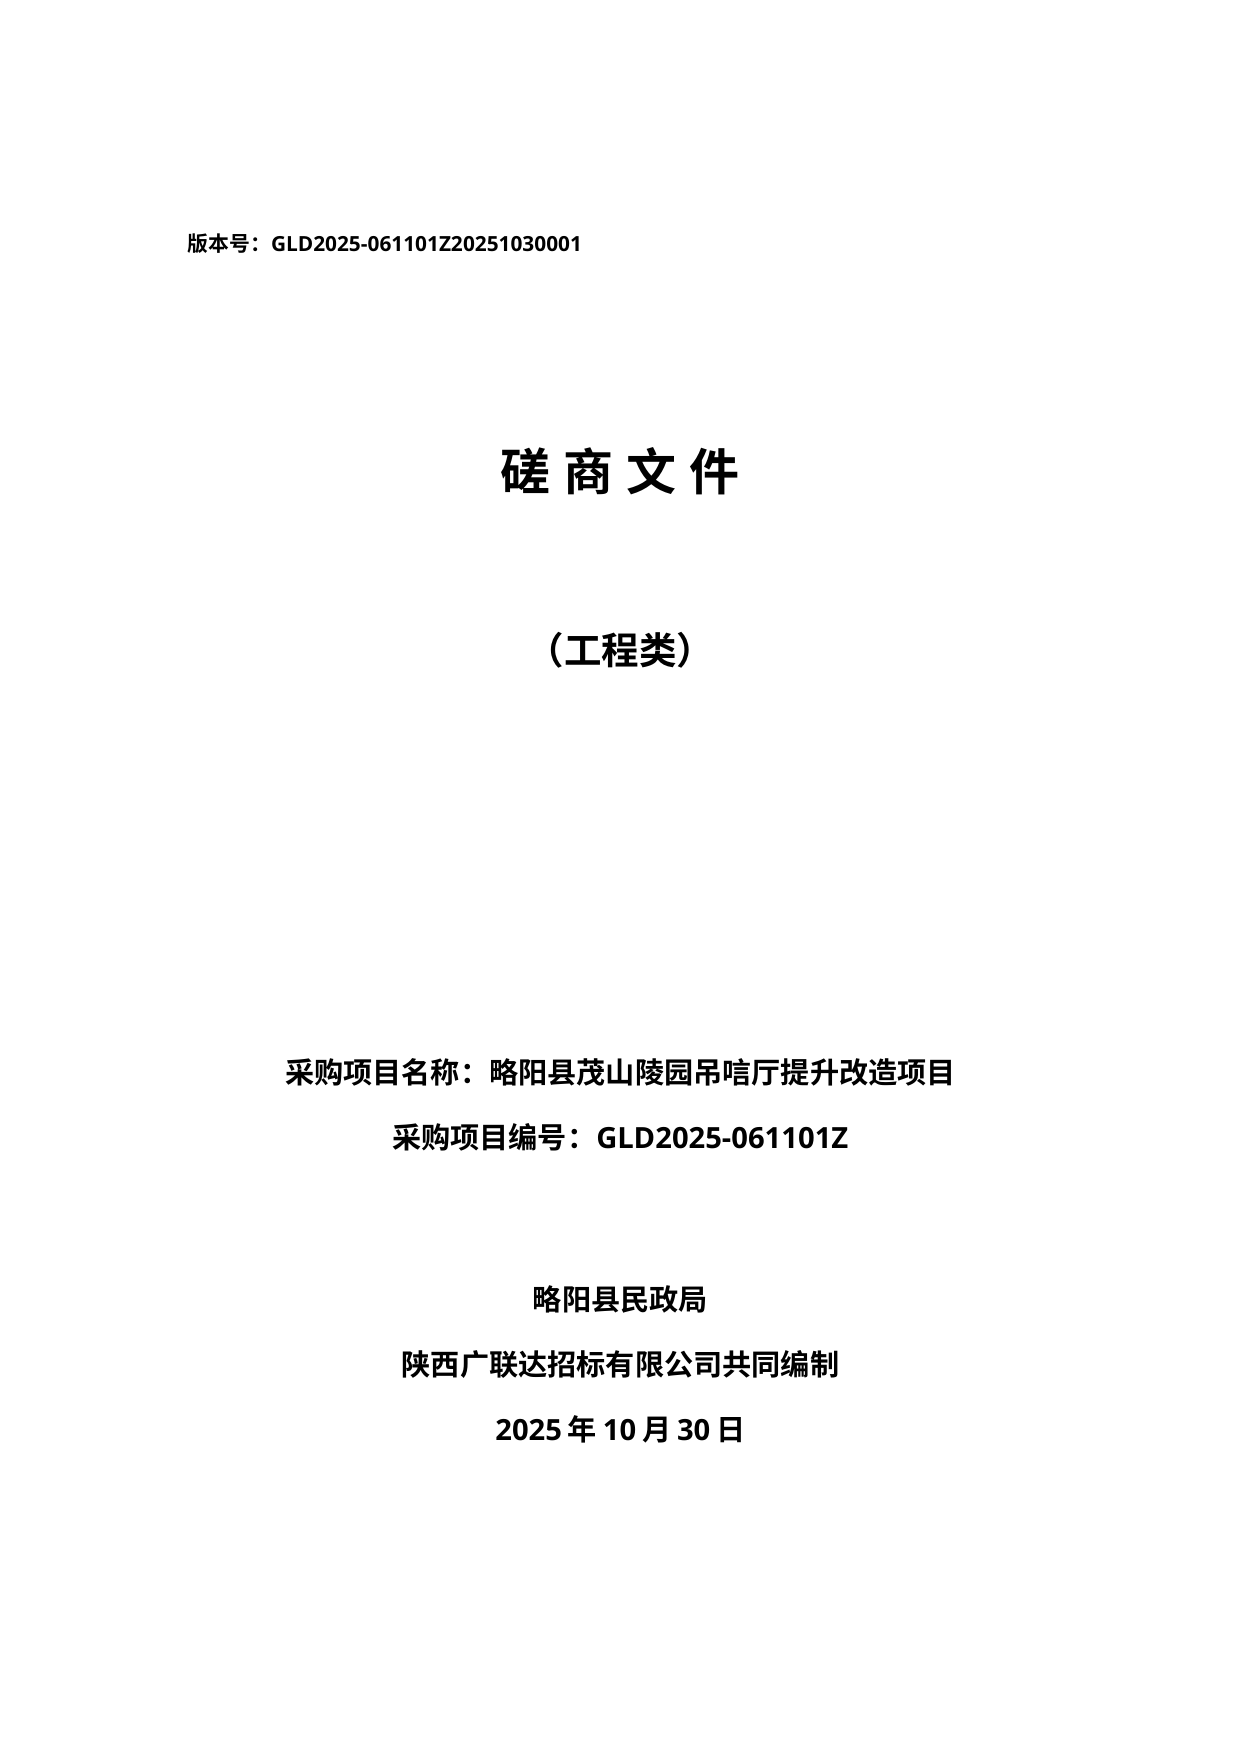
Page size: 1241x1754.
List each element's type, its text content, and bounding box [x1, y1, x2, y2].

text 版本号：GLD2025-061101Z20251030001 [187, 227, 1053, 422]
text 采购项目名称：略阳县茂山陵园吊唁厅提升改造项目 [187, 1039, 1053, 1104]
text 陕西广联达招标有限公司共同编制 [187, 1332, 1053, 1397]
text 略阳县民政局 [187, 1267, 1053, 1332]
text 2025年10月30日 [187, 1397, 1053, 1462]
text 采购项目编号：GLD2025-061101Z [187, 1104, 1053, 1267]
text 磋 商 文 件 [187, 422, 1053, 617]
text （工程类） [187, 617, 1053, 1039]
